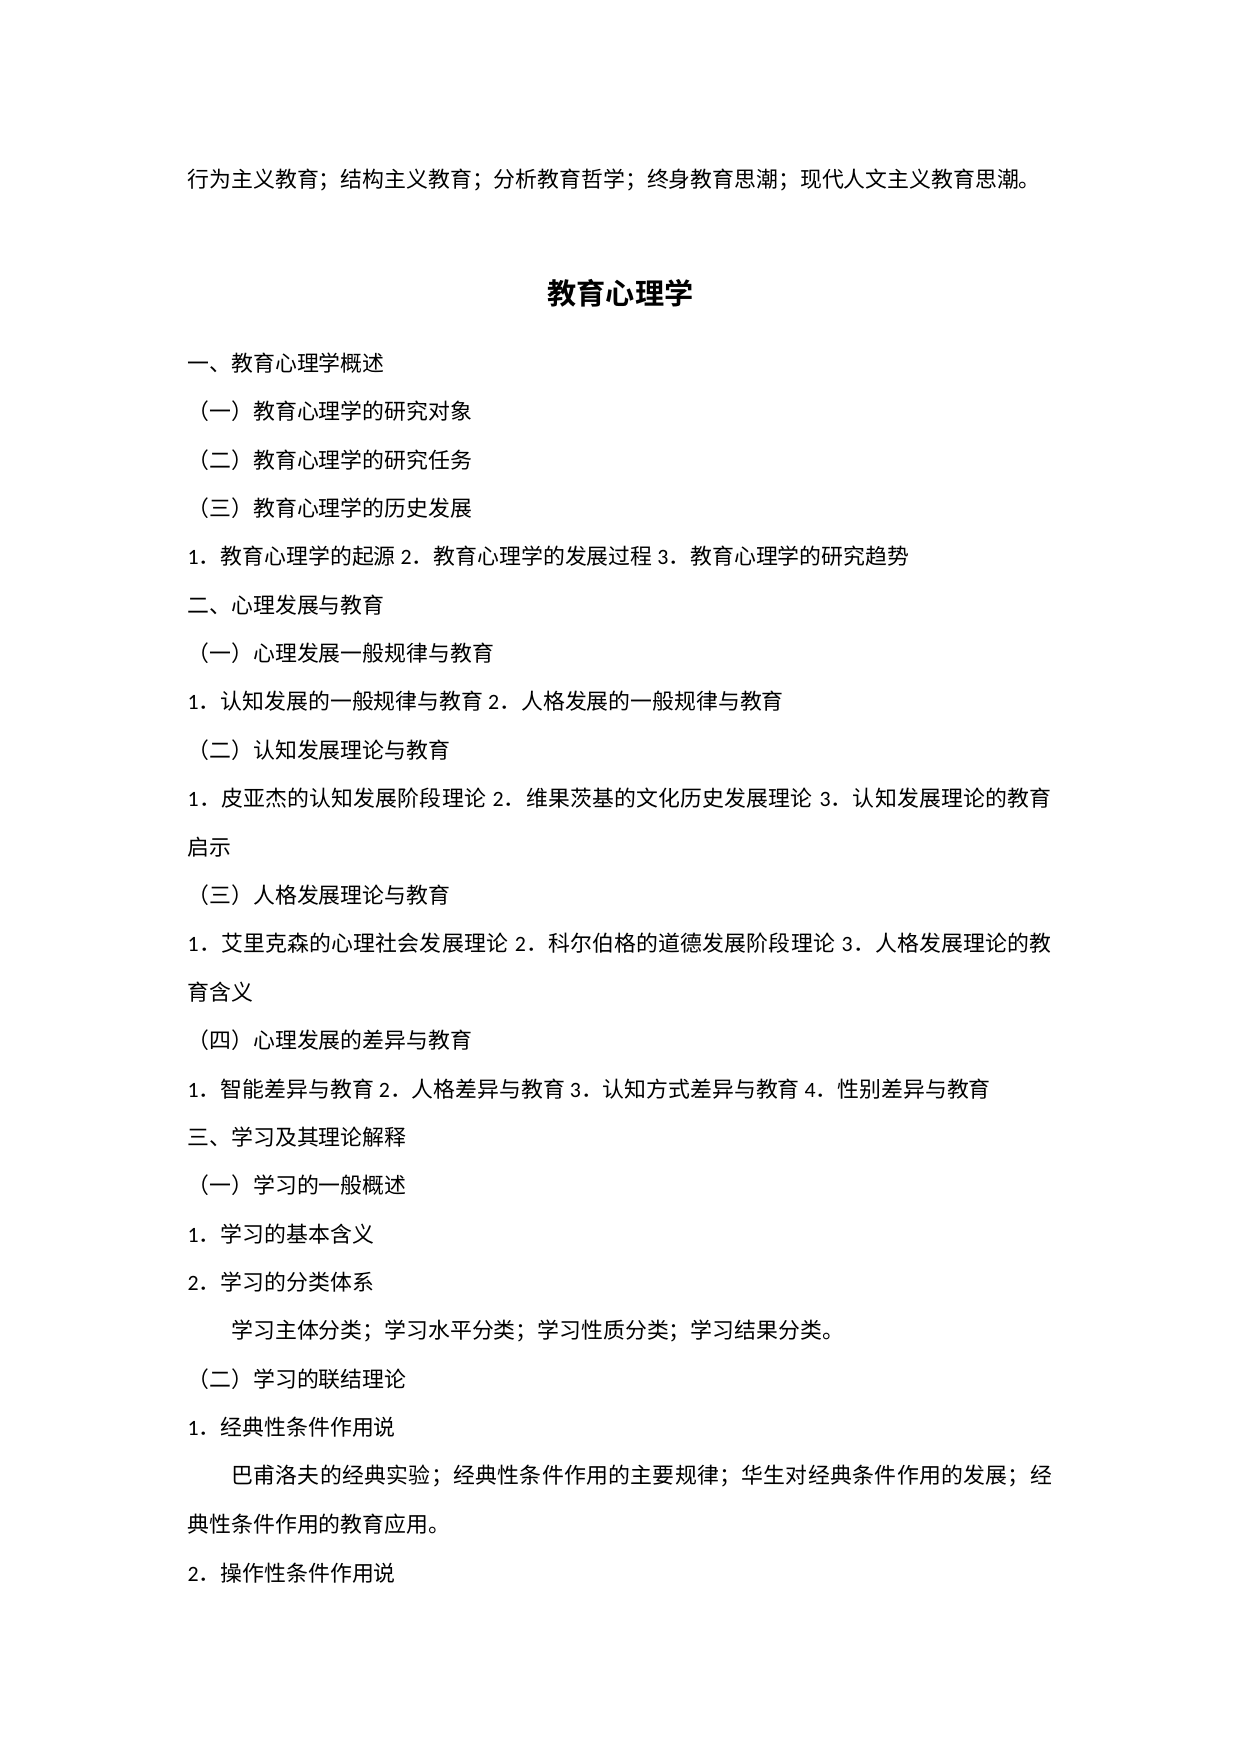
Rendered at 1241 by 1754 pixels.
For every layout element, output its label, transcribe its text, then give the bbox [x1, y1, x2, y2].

text 1．认知发展的一般规律与教育 2．人格发展的一般规律与教育 [187, 684, 1053, 716]
text （二）认知发展理论与教育 [187, 732, 1053, 765]
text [187, 162, 1053, 243]
text 1．学习的基本含义 [187, 1216, 1053, 1249]
text （二）教育心理学的研究任务 [187, 442, 1053, 475]
text （三）人格发展理论与教育 [187, 878, 1053, 910]
text 1．经典性条件作用说 [187, 1410, 1053, 1442]
text 2．操作性条件作用说 [187, 1555, 1053, 1588]
text 巴甫洛夫的经典实验；经典性条件作用的主要规律；华生对经典条件作用的发展；经典性条件作用的教育应用。 [187, 1458, 1053, 1539]
text 1．艾里克森的心理社会发展理论 2．科尔伯格的道德发展阶段理论 3．人格发展理论的教育含义 [187, 926, 1053, 1007]
text 1．智能差异与教育 2．人格差异与教育 3．认知方式差异与教育 4．性别差异与教育 [187, 1071, 1053, 1104]
text （一）心理发展一般规律与教育 [187, 636, 1053, 668]
text （二）学习的联结理论 [187, 1361, 1053, 1394]
text 一、教育心理学概述 [187, 346, 1053, 378]
text （四）心理发展的差异与教育 [187, 1023, 1053, 1056]
text （一）教育心理学的研究对象 [187, 394, 1053, 426]
text 二、心理发展与教育 [187, 587, 1053, 620]
text 1．教育心理学的起源 2．教育心理学的发展过程 3．教育心理学的研究趋势 [187, 539, 1053, 571]
text 三、学习及其理论解释 [187, 1120, 1053, 1152]
text 2．学习的分类体系 [187, 1265, 1053, 1297]
text 1．皮亚杰的认知发展阶段理论 2．维果茨基的文化历史发展理论 3．认知发展理论的教育启示 [187, 781, 1053, 862]
text （一）学习的一般概述 [187, 1168, 1053, 1201]
text 教育心理学 [187, 259, 1053, 324]
text （三）教育心理学的历史发展 [187, 491, 1053, 523]
text 学习主体分类；学习水平分类；学习性质分类；学习结果分类。 [187, 1313, 1053, 1346]
